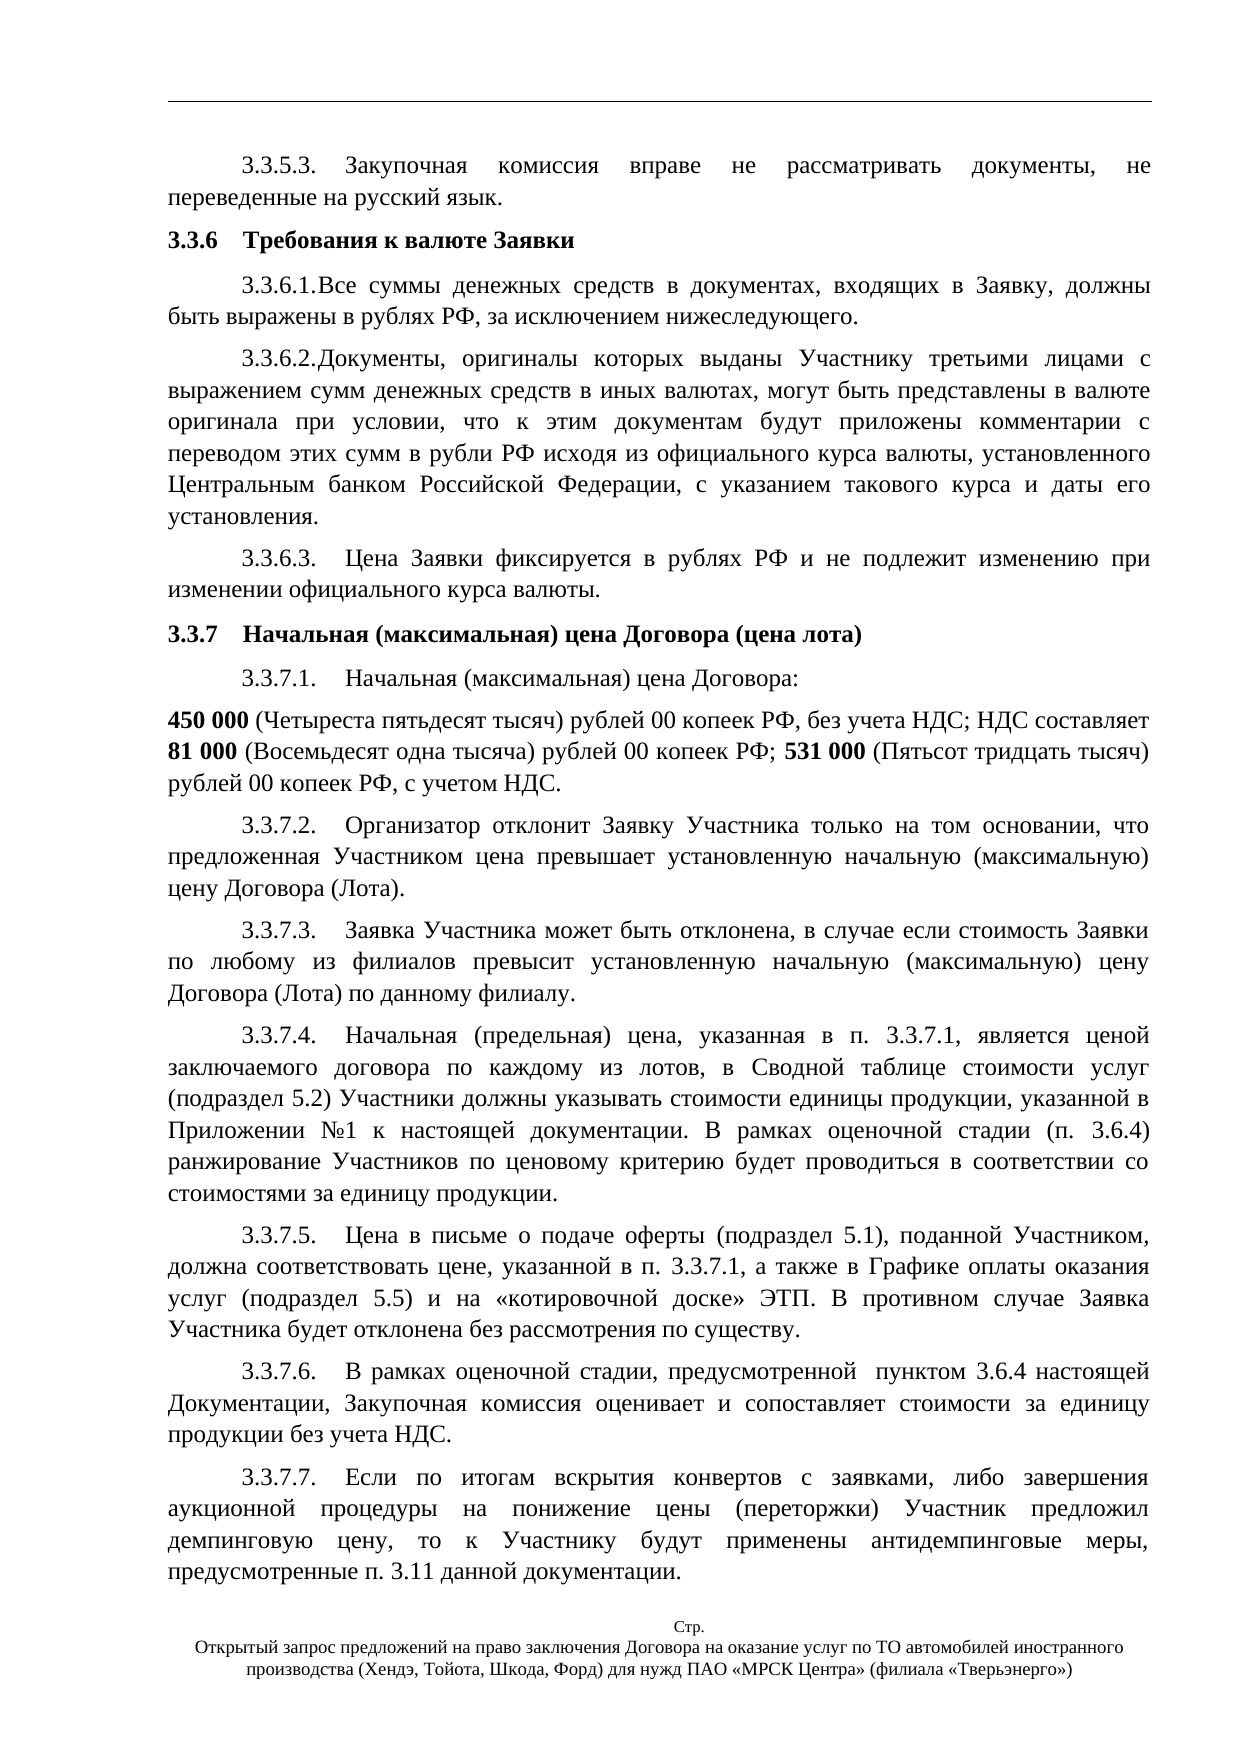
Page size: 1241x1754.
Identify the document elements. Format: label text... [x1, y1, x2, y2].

list Начальная (предельная) цена, указанная в п. 3.3.7.1, является ценой заключаемого договора по каждому из лотов, в Сводной таблице стоимости услуг (подраздел 5.2) Участники должны указывать стоимости единицы продукции, указанной в Приложении №1 к настоящей документации. В рамках оценочной стадии (п. 3.6.4) ранжирование Участников по ценовому критерию будет проводиться в соответствии со стоимостями за единицу продукции. [168, 1020, 1150, 1207]
list Цена Заявки фиксируется в рублях РФ и не подлежит изменению при изменении официального курса валюты. [168, 543, 1152, 603]
list Если по итогам вскрытия конвертов с заявками, либо завершения аукционной процедуры на понижение цены (переторжки) Участник предложил демпинговую цену, то к Участнику будут применены антидемпинговые меры, предусмотренные п. 3.11 данной документации. [168, 1462, 1150, 1585]
list В рамках оценочной стадии, предусмотренной пунктом 3.6.4 настоящей Документации, Закупочная комиссия оценивает и сопоставляет стоимости за единицу продукции без учета НДС. [168, 1356, 1150, 1448]
list Начальная (максимальная) цена Договора: [168, 663, 1150, 691]
list Организатор отклонит Заявку Участника только на том основании, что предложенная Участником цена превышает установленную начальную (максимальную) цену Договора (Лота). [168, 810, 1150, 902]
list Цена в письме о подаче оферты (подраздел 5.1), поданной Участником, должна соответствовать цене, указанной в п. 3.3.7.1, а также в Графике оплаты оказания услуг (подраздел 5.5) и на «котировочной доске» ЭТП. В противном случае Заявка Участника будет отклонена без рассмотрения по существу. [168, 1220, 1150, 1343]
list Закупочная комиссия вправе не рассматривать документы, не переведенные на русский язык. [168, 150, 1152, 210]
subtitle Требования к валюте Заявки [168, 226, 1152, 254]
list Документы, оригиналы которых выданы Участнику третьими лицами с выражением сумм денежных средств в иных валютах, могут быть представлены в валюте оригинала при условии, что к этим документам будут приложены комментарии с переводом этих сумм в рубли РФ исходя из официального курса валюты, установленного Центральным банком Российской Федерации, с указанием такового курса и даты его установления. [168, 343, 1152, 530]
text 450 000 (Четыреста пятьдесят тысяч) рублей 00 копеек РФ, без учета НДС; НДС составляет 81 000 (Восемьдесят одна тысяча) рублей 00 копеек РФ; 531 000 (Пятьсот тридцать тысяч) рублей 00 копеек РФ, с учетом НДС. [168, 705, 1150, 797]
list Заявка Участника может быть отклонена, в случае если стоимость Заявки по любому из филиалов превысит установленную начальную (максимальную) цену Договора (Лота) по данному филиалу. [168, 915, 1150, 1007]
subtitle Начальная (максимальная) цена Договора (цена лота) [168, 619, 1152, 647]
list Все суммы денежных средств в документах, входящих в Заявку, должны быть выражены в рублях РФ, за исключением нижеследующего. [168, 270, 1152, 330]
